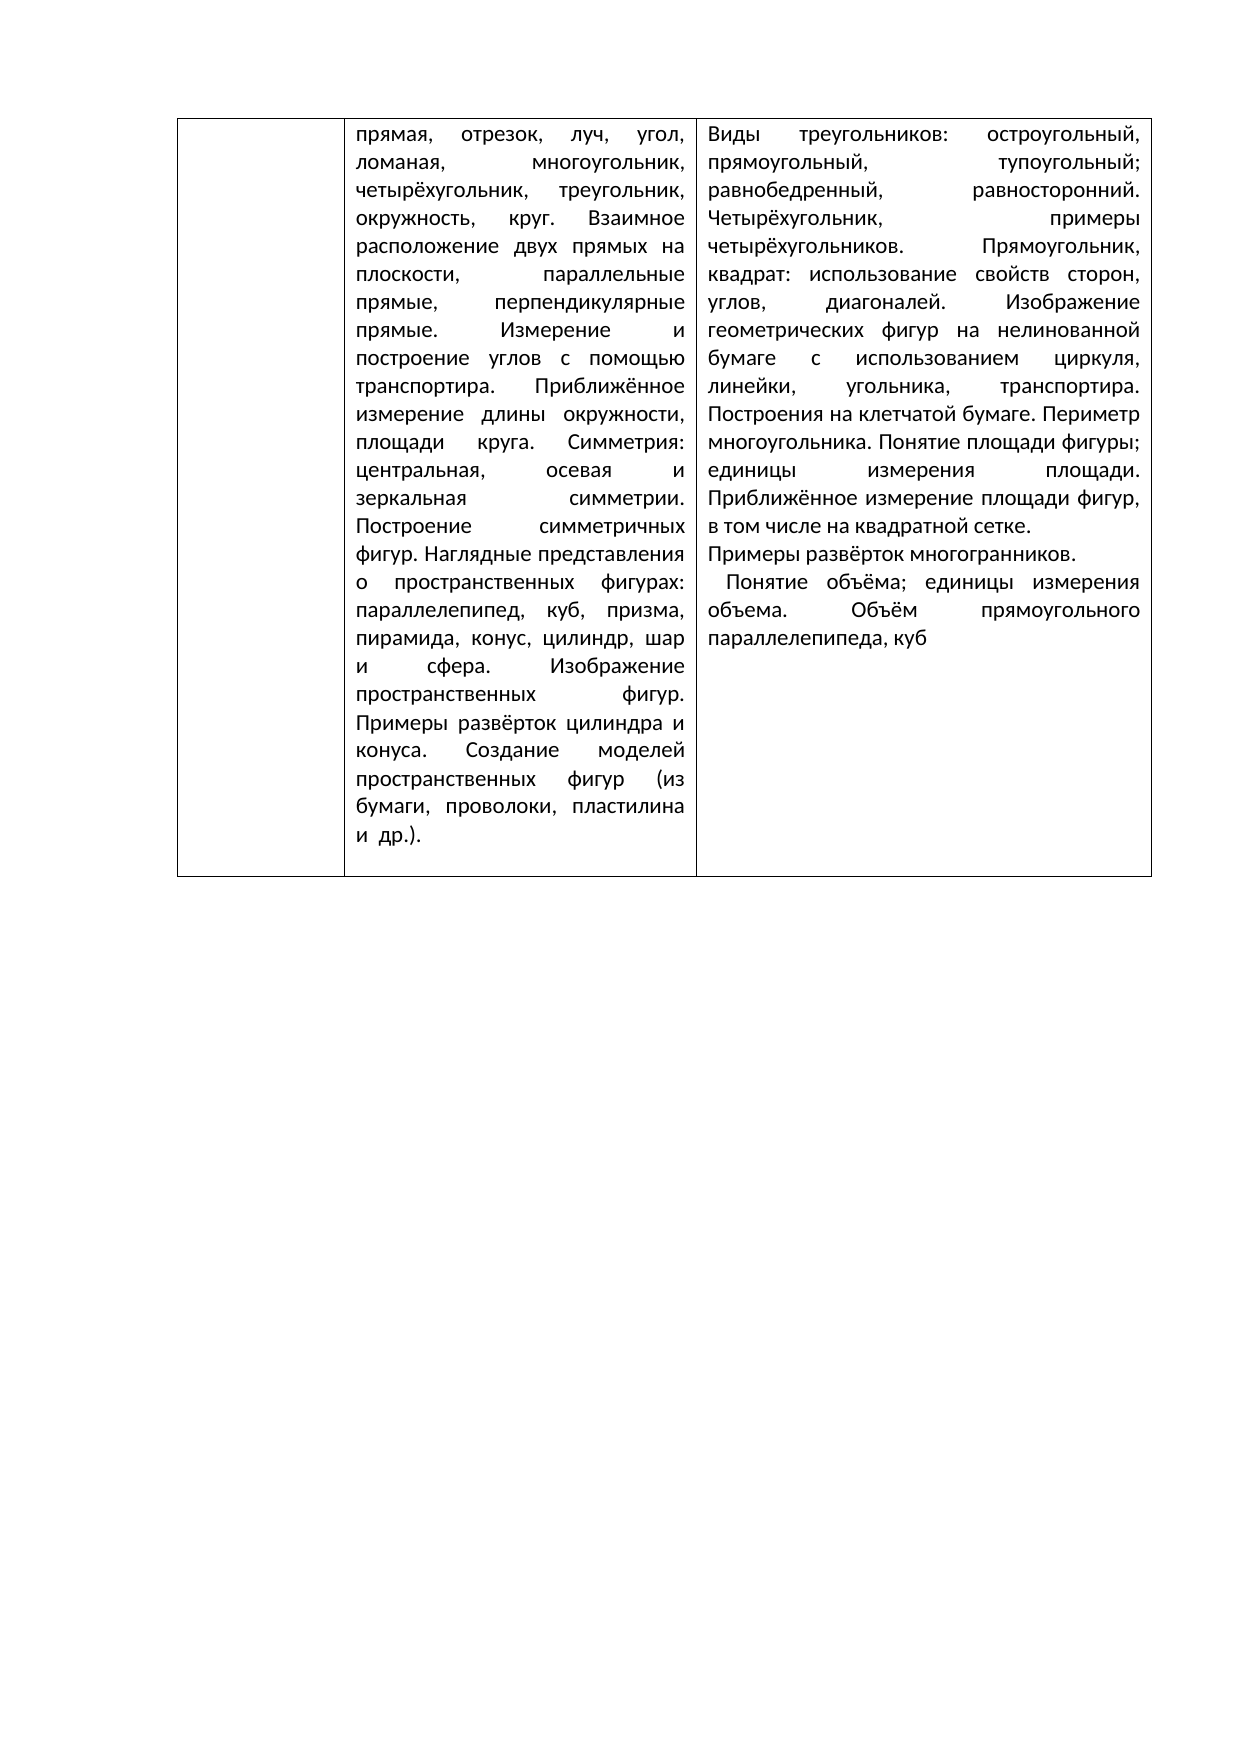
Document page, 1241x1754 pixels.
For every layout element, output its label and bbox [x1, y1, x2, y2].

table_cell [697, 119, 1151, 876]
table_cell [178, 119, 344, 876]
table_cell [345, 119, 696, 876]
